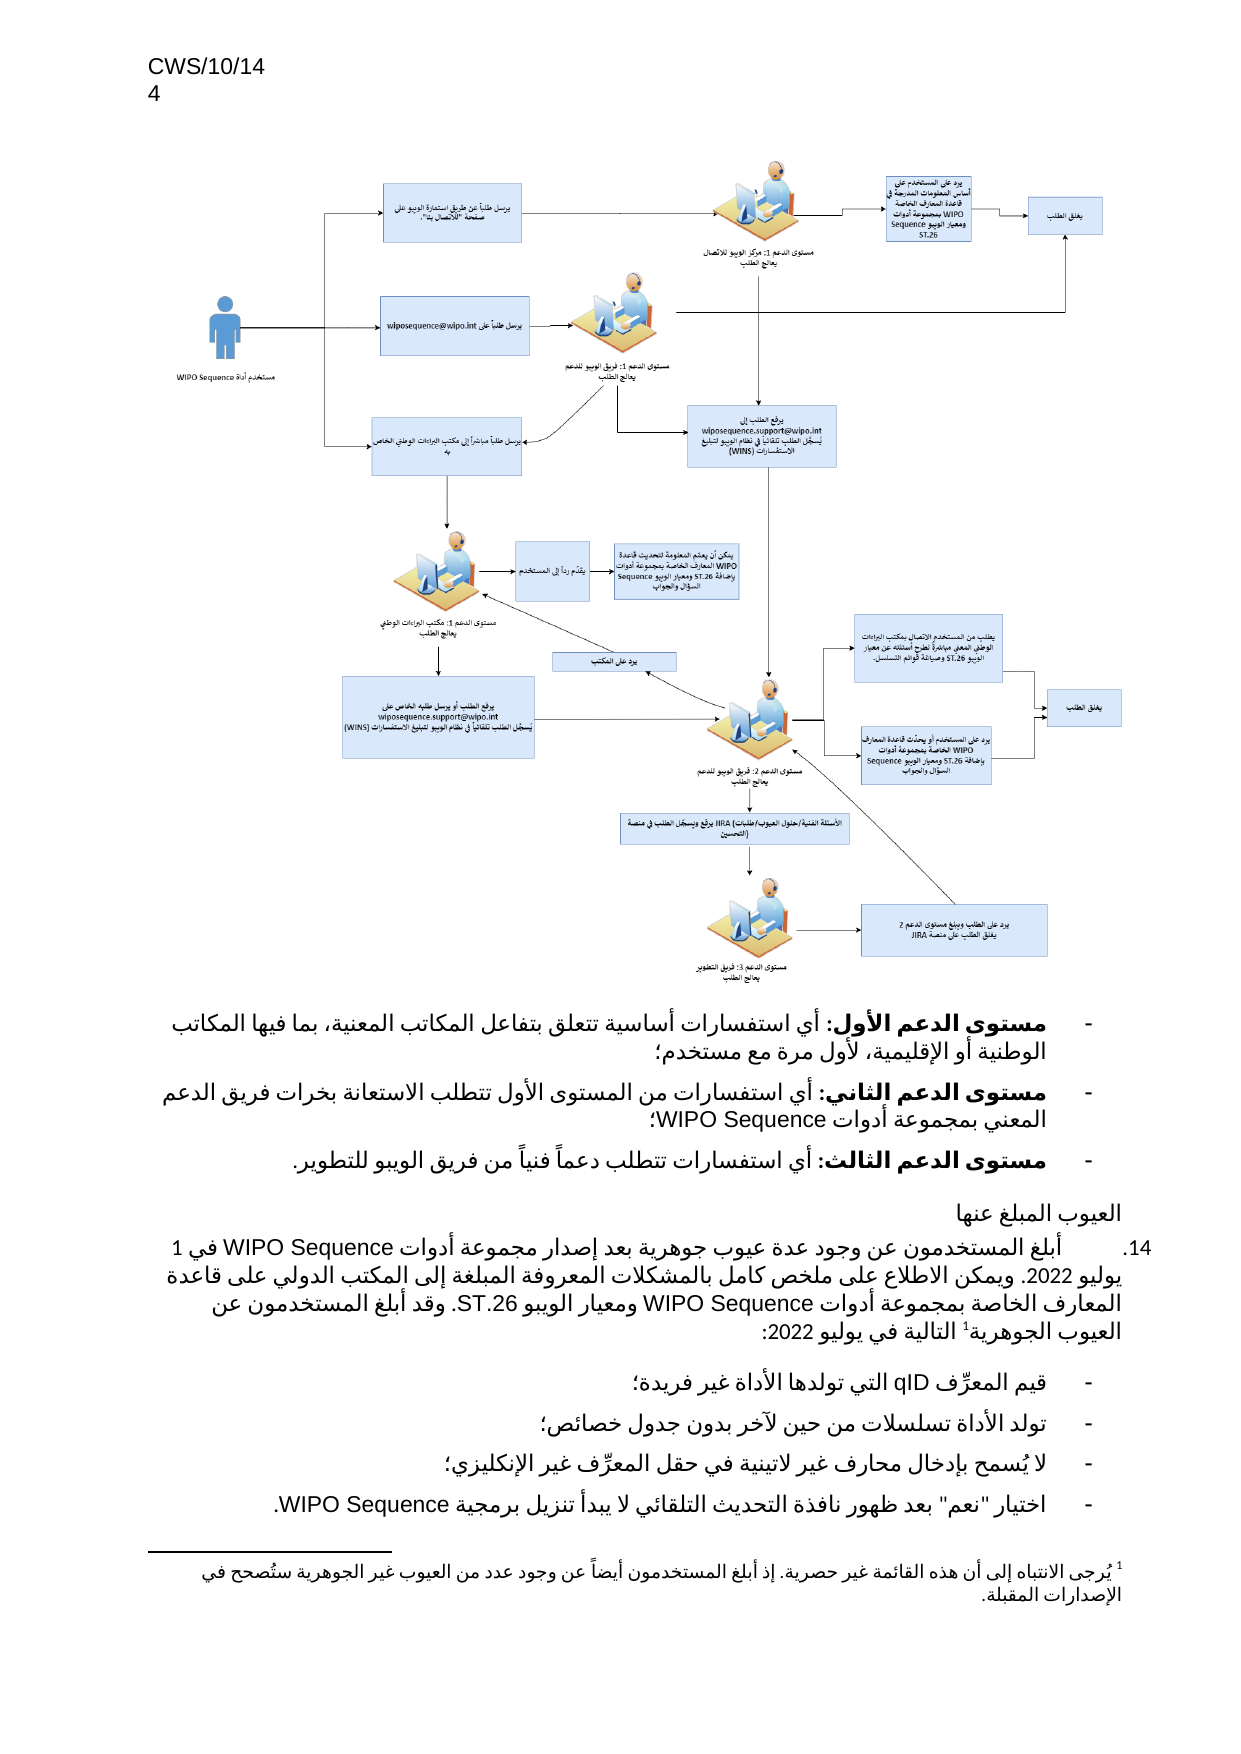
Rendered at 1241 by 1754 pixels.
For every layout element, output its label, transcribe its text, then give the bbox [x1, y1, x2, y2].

subtitle العيوب المبلغ عنها [148, 1199, 1122, 1227]
picture [147, 158, 1122, 987]
list تولد الأداة تسلسلات من حين لآخر بدون جدول خصائص؛ [148, 1409, 1084, 1437]
list اختيار "نعم" بعد ظهور نافذة التحديث التلقائي لا يبدأ تنزيل برمجية WIPO Sequence. [148, 1490, 1084, 1518]
list لا يُسمح بإدخال محارف غير لاتينية في حقل المعرِّف غير الإنكليزي؛ [148, 1449, 1084, 1477]
list قيم المعرِّف qID التي تولدها الأداة غير فريدة؛ [148, 1368, 1084, 1396]
list مستوى الدعم الأول: أي استفسارات أساسية تتعلق بتفاعل المكاتب المعنية، بما فيها المكاتب الوطنية أو الإقليمية، لأول مرة مع مستخدم؛ [148, 1009, 1084, 1065]
list مستوى الدعم الثالث: أي استفسارات تتطلب دعماً فنياً من فريق الويبو للتطوير. [148, 1146, 1084, 1174]
text أبلغ المستخدمون عن وجود عدة عيوب جوهرية بعد إصدار مجموعة أدوات WIPO Sequence في 1 يوليو 2022. ويمكن الاطلاع على ملخص كامل بالمشكلات المعروفة المبلغة إلى المكتب الدولي على قاعدة المعارف الخاصة بمجموعة أدوات WIPO Sequence ومعيار الويبو ST.26. وقد أبلغ المستخدمون عن العيوب الجوهرية التالية في يوليو 2022: [148, 1233, 1122, 1346]
list مستوى الدعم الثاني: أي استفسارات من المستوى الأول تتطلب الاستعانة بخرات فريق الدعم المعني بمجموعة أدوات WIPO Sequence؛ [148, 1078, 1084, 1134]
